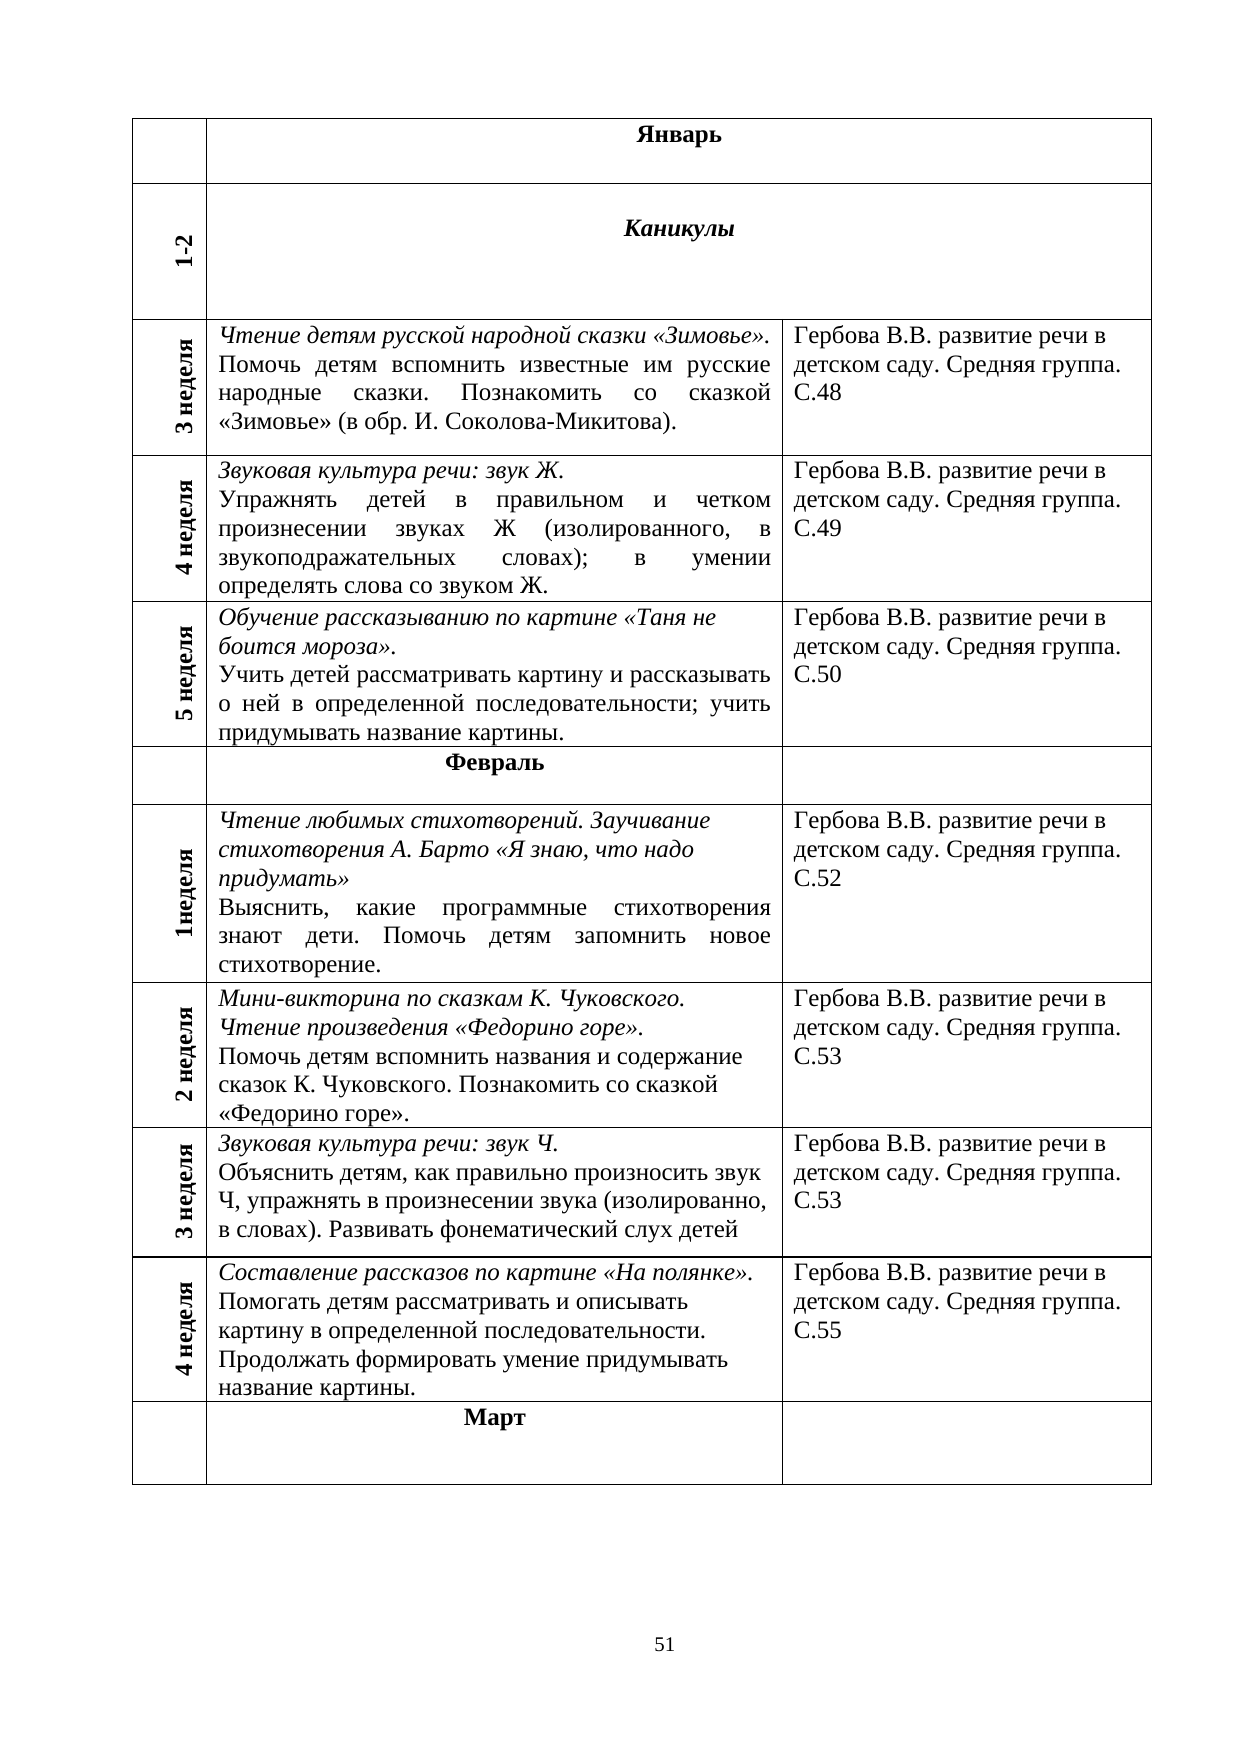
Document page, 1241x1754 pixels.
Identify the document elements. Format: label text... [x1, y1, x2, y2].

table_cell [783, 747, 1151, 804]
table_cell Составление рассказов по картине «На полянке». Помогать детям рассматривать и описывать картину в определенной последовательности. Продолжать формировать умение придумывать название картины. [207, 1258, 782, 1401]
table_cell Чтение детям русской народной сказки «Зимовье». Помочь детям вспомнить известные им русские народные сказки. Познакомить со сказкой «Зимовье» (в обр. И. Соколова-Микитова). [207, 320, 782, 454]
table_cell Февраль [207, 747, 782, 804]
table_cell 3 неделя [133, 1128, 206, 1256]
table_cell Мини-викторина по сказкам К. Чуковского. Чтение произведения «Федорино горе». Помочь детям вспомнить названия и содержание сказок К. Чуковского. Познакомить со сказкой «Федорино горе». [207, 983, 782, 1127]
table_cell Гербова В.В. развитие речи в детском саду. Средняя группа. С.53 [783, 1128, 1151, 1256]
table_cell Январь [207, 119, 1151, 183]
table_cell Гербова В.В. развитие речи в детском саду. Средняя группа. С.53 [783, 983, 1151, 1127]
table_cell Гербова В.В. развитие речи в детском саду. Средняя группа. С.50 [783, 602, 1151, 746]
table_cell Обучение рассказыванию по картине «Таня не боится мороза». Учить детей рассматривать картину и рассказывать о ней в определенной последовательности; учить придумывать название картины. [207, 602, 782, 746]
table_cell 1-2 неделя [133, 184, 206, 319]
table_cell Гербова В.В. развитие речи в детском саду. Средняя группа. С.48 [783, 320, 1151, 454]
table_cell 2 неделя [133, 983, 206, 1127]
table_cell Гербова В.В. развитие речи в детском саду. Средняя группа. С.55 [783, 1258, 1151, 1401]
table_cell Март [207, 1402, 782, 1484]
table_cell [783, 1402, 1151, 1484]
table_cell 3 неделя [133, 320, 206, 454]
table_cell Гербова В.В. развитие речи в детском саду. Средняя группа. С.49 [783, 456, 1151, 601]
table_cell Звуковая культура речи: звук Ч. Объяснить детям, как правильно произносить звук Ч, упражнять в произнесении звука (изолированно, в словах). Развивать фонематический слух детей [207, 1128, 782, 1256]
table_cell Каникулы [207, 184, 1151, 319]
table_cell [133, 747, 206, 804]
table_cell [133, 1402, 206, 1484]
table_cell [133, 119, 206, 183]
table_cell 5 неделя [133, 602, 206, 746]
table_cell 4 неделя [133, 1258, 206, 1401]
table_cell Звуковая культура речи: звук Ж. Упражнять детей в правильном и четком произнесении звуках Ж (изолированного, в звукоподражательных словах); в умении определять слова со звуком Ж. [207, 456, 782, 601]
table_cell Чтение любимых стихотворений. Заучивание стихотворения А. Барто «Я знаю, что надо придумать» Выяснить, какие программные стихотворения знают дети. Помочь детям запомнить новое стихотворение. [207, 805, 782, 982]
table_cell 1неделя [133, 805, 206, 982]
table_cell Гербова В.В. развитие речи в детском саду. Средняя группа. С.52 [783, 805, 1151, 982]
table_cell 4 неделя [133, 456, 206, 601]
